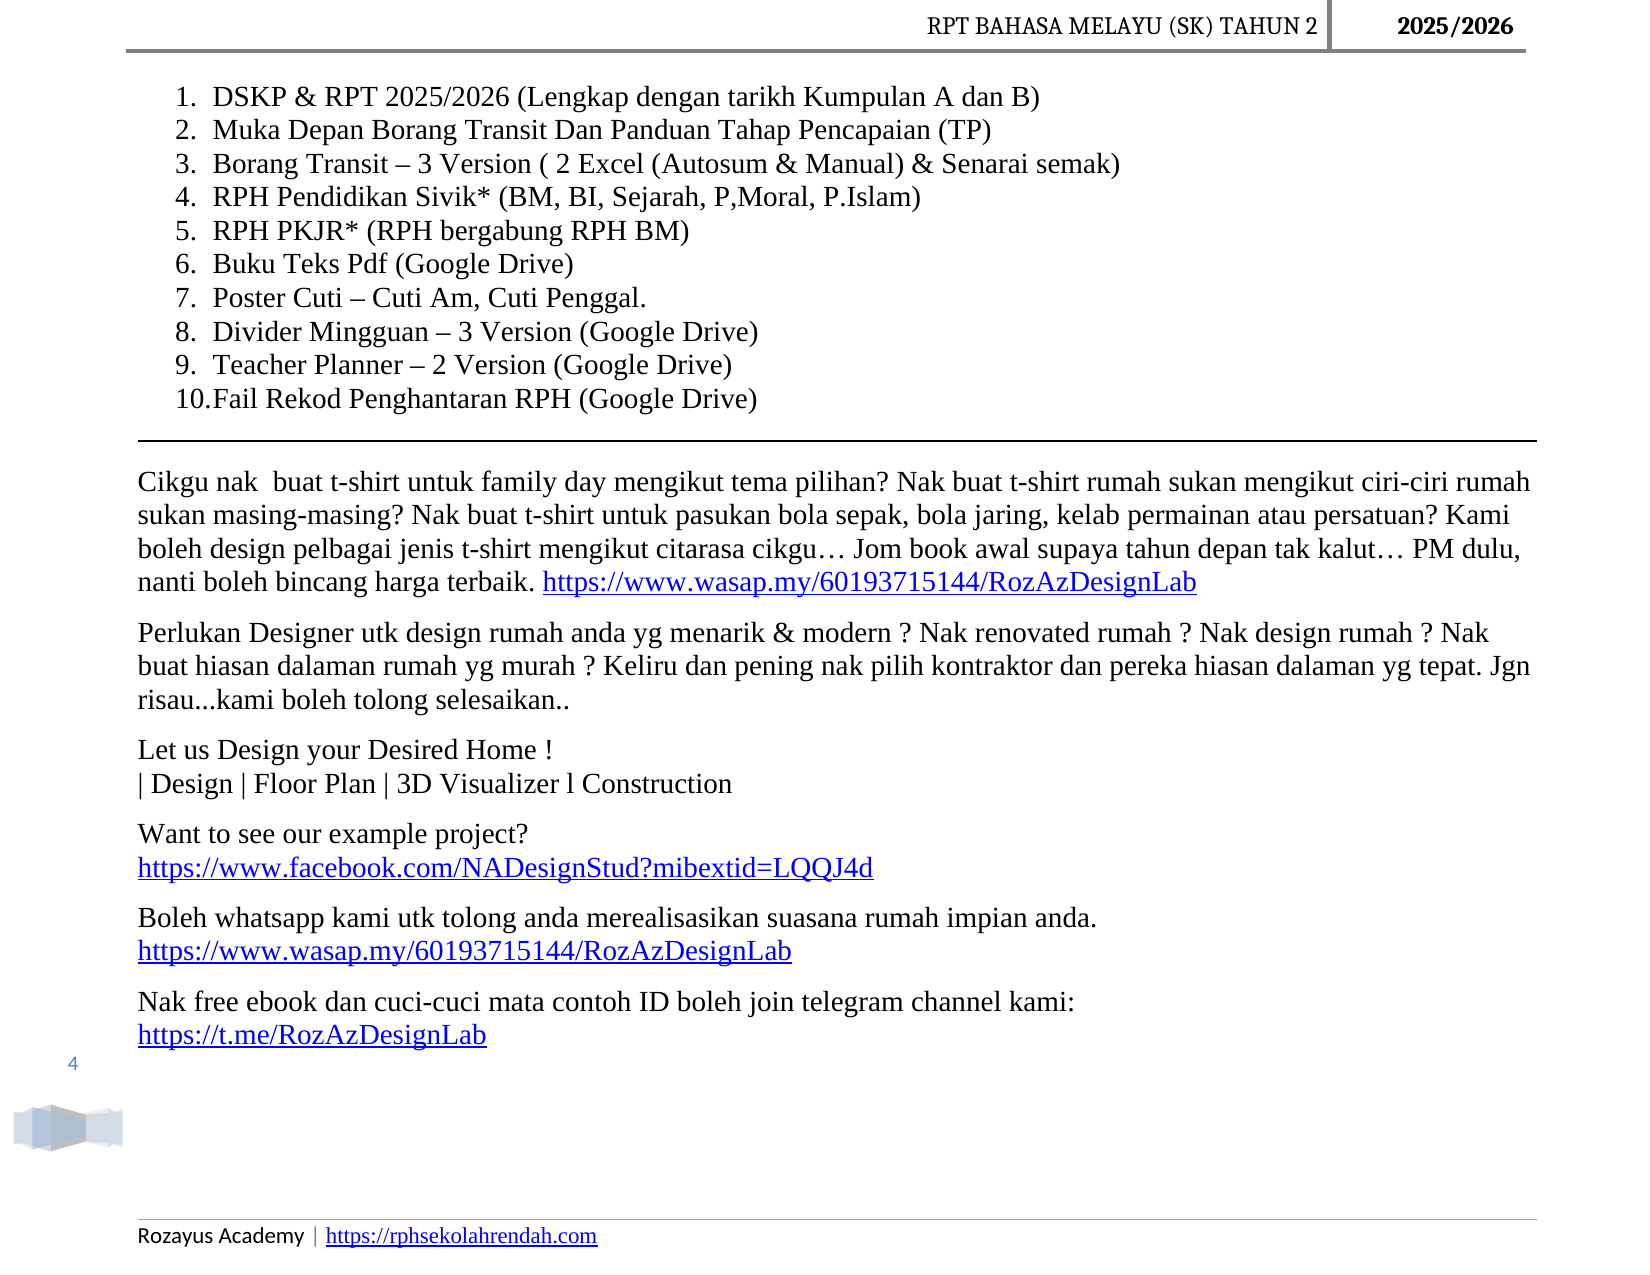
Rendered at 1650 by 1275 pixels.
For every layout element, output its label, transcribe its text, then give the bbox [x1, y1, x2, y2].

text | Design | Floor Plan | 3D Visualizer l Construction [137, 766, 1537, 799]
text https://www.facebook.com/NADesignStud?mibextid=LQQJ4d [137, 850, 1537, 883]
list Divider Mingguan – 3 Version (Google Drive) [175, 314, 1537, 347]
text Want to see our example project? [137, 816, 1537, 850]
list DSKP & RPT 2025/2026 (Lengkap dengan tarikh Kumpulan A dan B) [175, 79, 1537, 112]
text https://www.wasap.my/60193715144/RozAzDesignLab [137, 933, 1537, 967]
list Buku Teks Pdf (Google Drive) [175, 247, 1537, 280]
text Nak free ebook dan cuci-cuci mata contoh ID boleh join telegram channel kami: [137, 984, 1537, 1017]
list RPH PKJR* (RPH bergabung RPH BM) [175, 213, 1537, 247]
list Fail Rekod Penghantaran RPH (Google Drive) [175, 381, 1537, 414]
text https://t.me/RozAzDesignLab [137, 1017, 1537, 1051]
text Cikgu nak buat t-shirt untuk family day mengikut tema pilihan? Nak buat t-shirt rumah sukan mengikut ciri-ciri rumah sukan masing-masing? Nak buat t-shirt untuk pasukan bola sepak, bola jaring, kelab permainan atau persatuan? Kami boleh design pelbagai jenis t-shirt mengikut citarasa cikgu… Jom book awal supaya tahun depan tak kalut… PM dulu, nanti boleh bincang harga terbaik. https://www.wasap.my/60193715144/RozAzDesignLab [137, 464, 1537, 598]
list Poster Cuti – Cuti Am, Cuti Penggal. [175, 280, 1537, 314]
text Perlukan Designer utk design rumah anda yg menarik & modern ? Nak renovated rumah ? Nak design rumah ? Nak buat hiasan dalaman rumah yg murah ? Keliru dan pening nak pilih kontraktor dan pereka hiasan dalaman yg tepat. Jgn risau...kami boleh tolong selesaikan.. [137, 615, 1537, 716]
list RPH Pendidikan Sivik* (BM, BI, Sejarah, P,Moral, P.Islam) [175, 179, 1537, 213]
list Teacher Planner – 2 Version (Google Drive) [175, 347, 1537, 381]
text Boleh whatsapp kami utk tolong anda merealisasikan suasana rumah impian anda. [137, 900, 1537, 933]
list Borang Transit – 3 Version ( 2 Excel (Autosum & Manual) & Senarai semak) [175, 146, 1537, 179]
list Muka Depan Borang Transit Dan Panduan Tahap Pencapaian (TP) [175, 112, 1537, 146]
text Let us Design your Desired Home ! [137, 732, 1537, 766]
